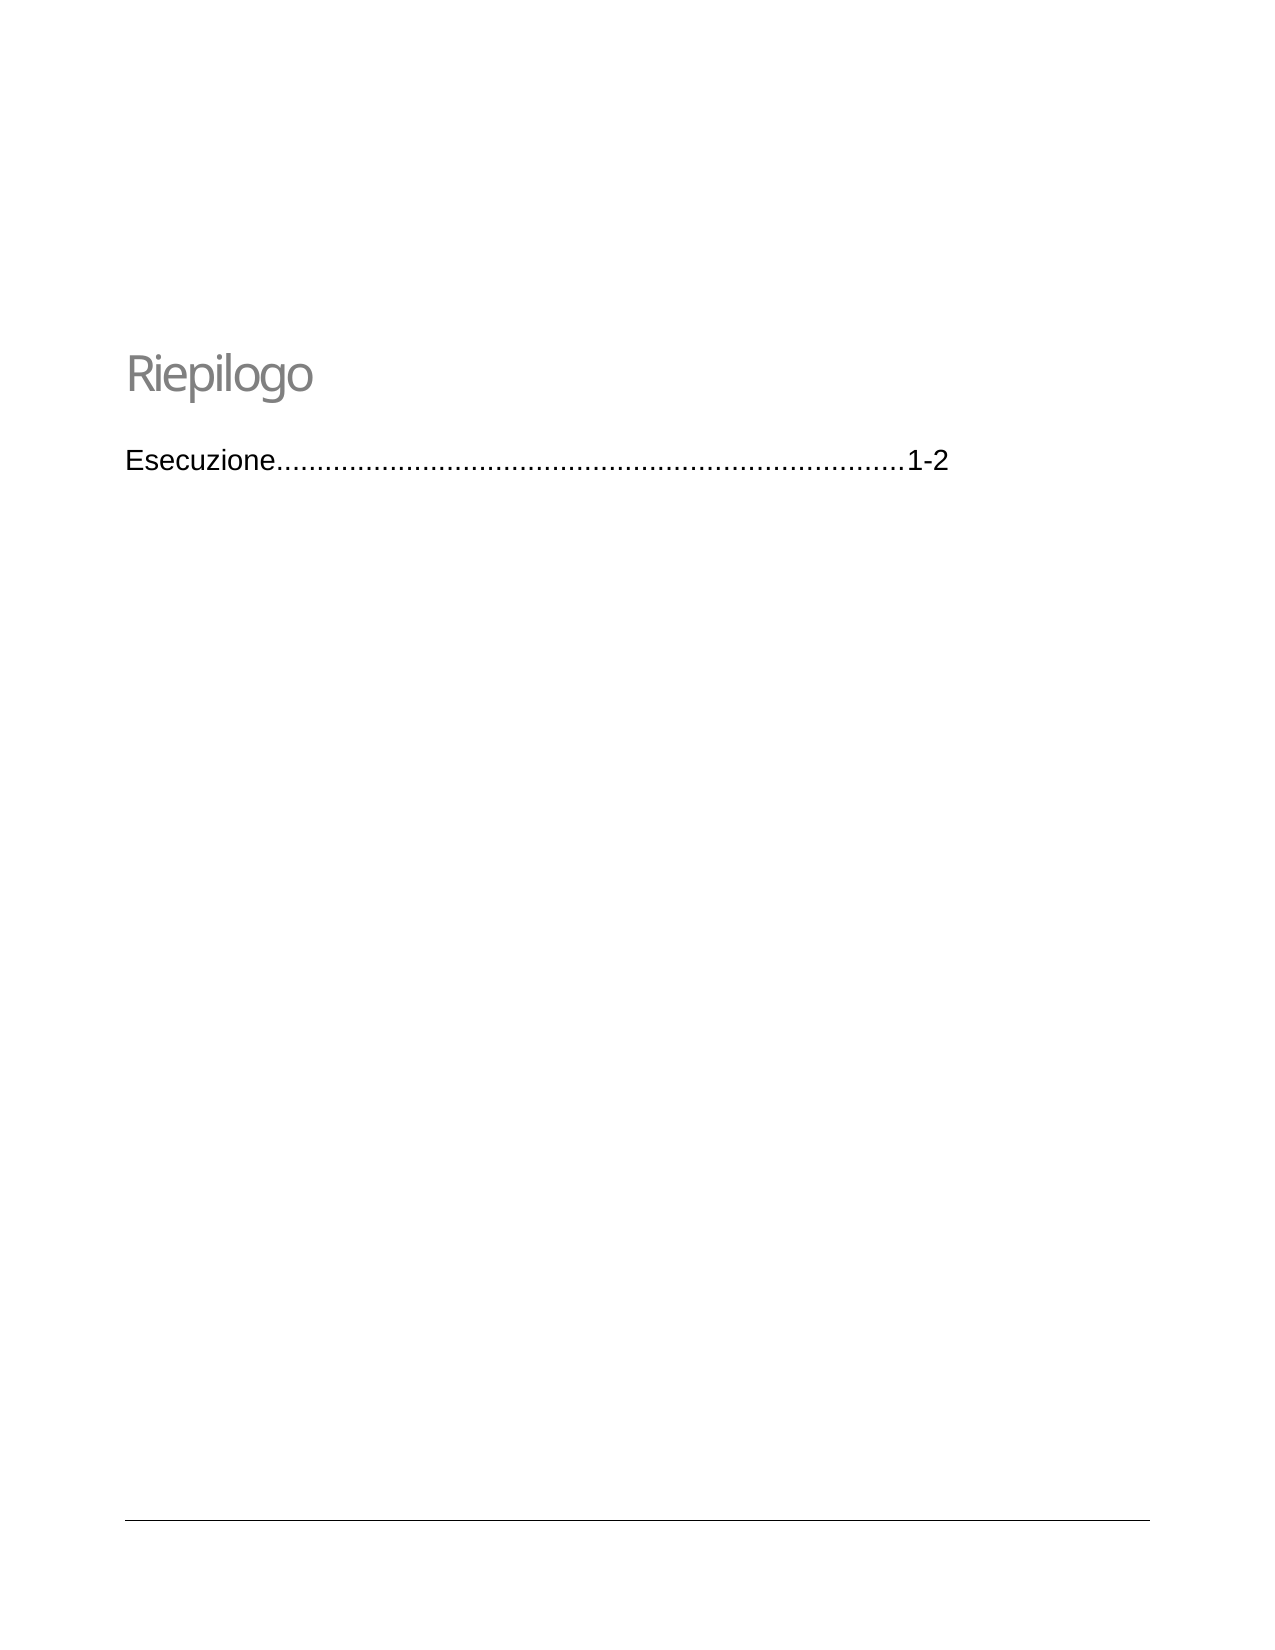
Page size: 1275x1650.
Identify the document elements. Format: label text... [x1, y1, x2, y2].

text Riepilogo [125, 337, 1150, 406]
text Esecuzione 1-2 [125, 443, 1150, 477]
